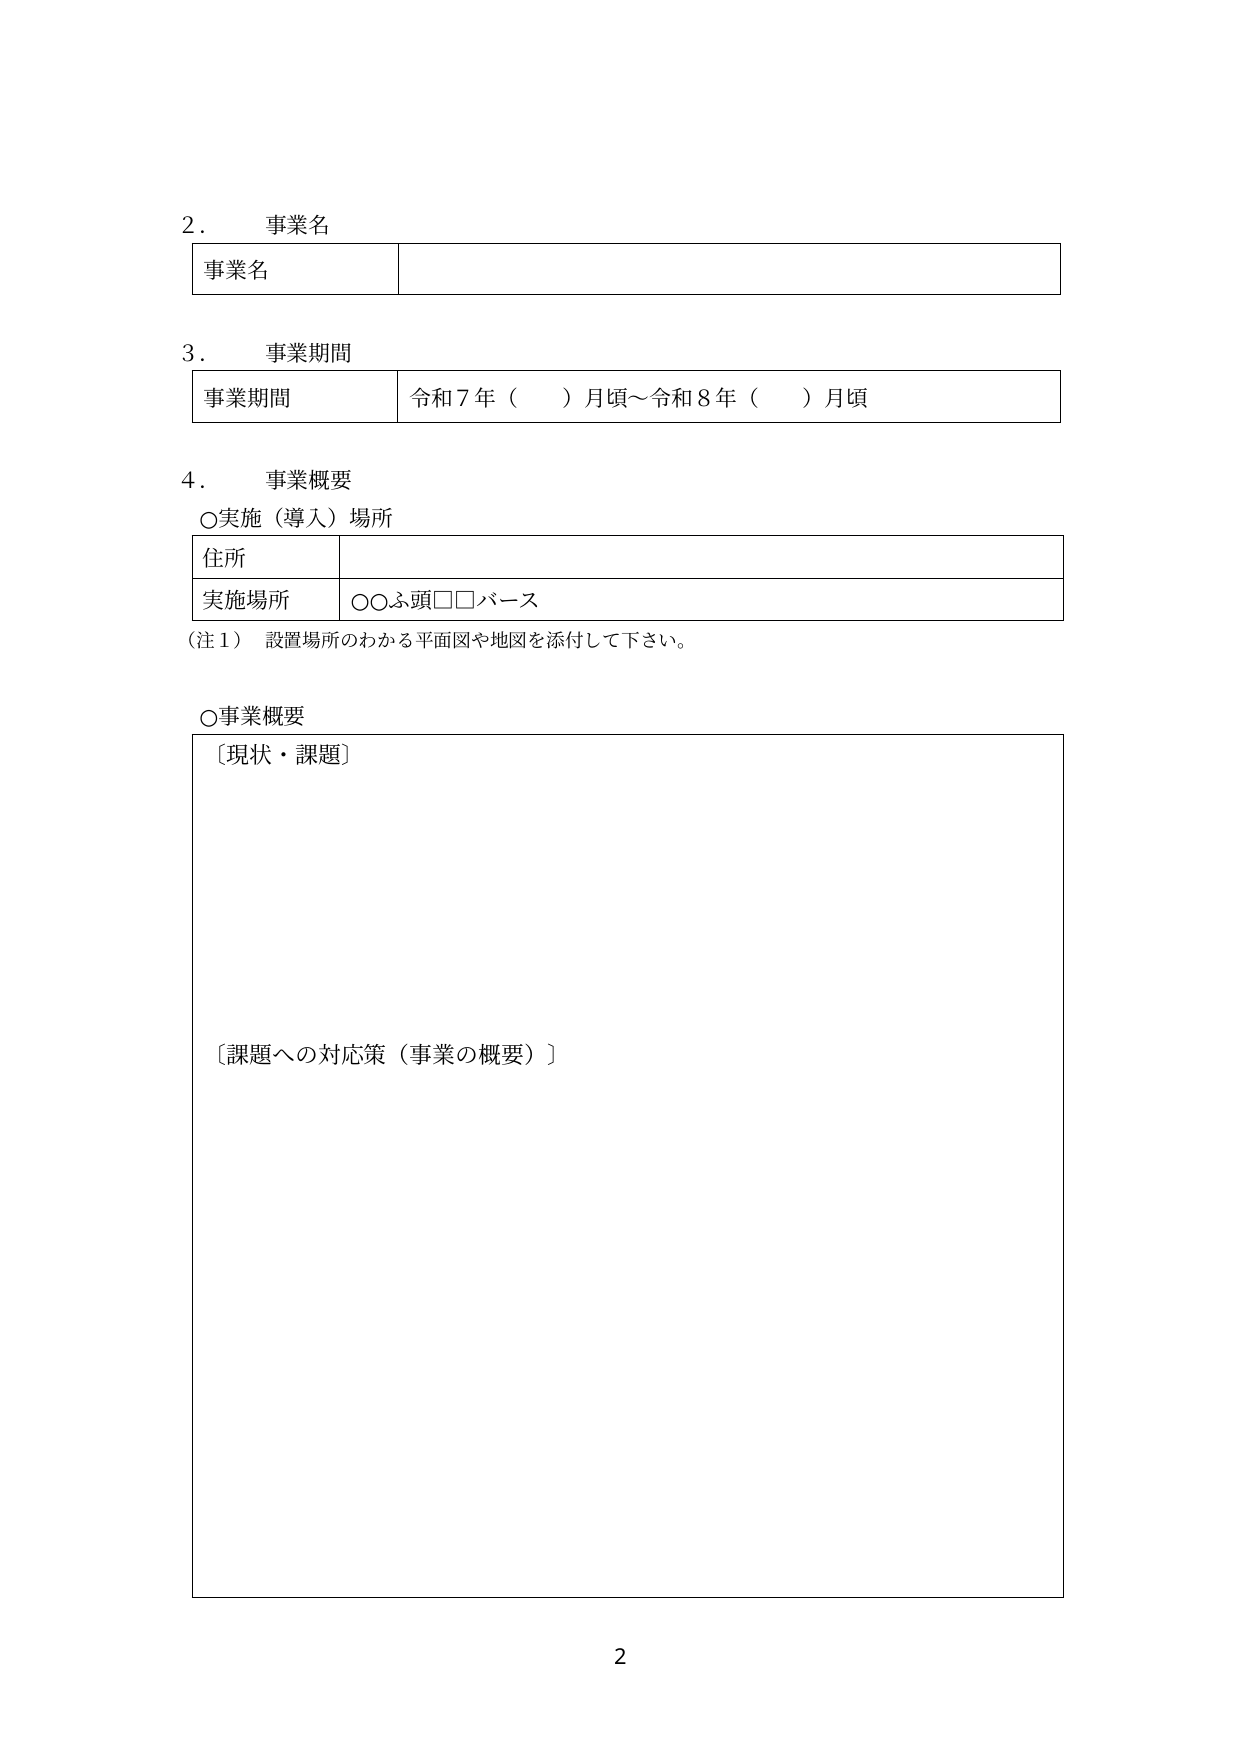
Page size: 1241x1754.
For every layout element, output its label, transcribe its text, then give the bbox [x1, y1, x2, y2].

table_header [399, 244, 1060, 294]
list 事業概要 [177, 460, 1063, 498]
table_header 令和７年（ ）月頃～令和８年（ ）月頃 [398, 371, 1060, 422]
table_cell ○○ふ頭□□バース [340, 579, 1063, 620]
table_cell 実施場所 [193, 579, 339, 620]
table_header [193, 735, 1063, 1597]
table_header 事業期間 [193, 371, 397, 422]
table_header 事業名 [193, 244, 398, 294]
list 事業名 [177, 205, 1063, 243]
list 設置場所のわかる平面図や地図を添付して下さい。 [177, 621, 1063, 659]
text ○実施（導入）場所 [177, 498, 1063, 535]
text ○事業概要 [177, 696, 1063, 734]
table_header [340, 536, 1063, 578]
table_header 住所 [193, 536, 339, 578]
list 事業期間 [177, 333, 1063, 370]
